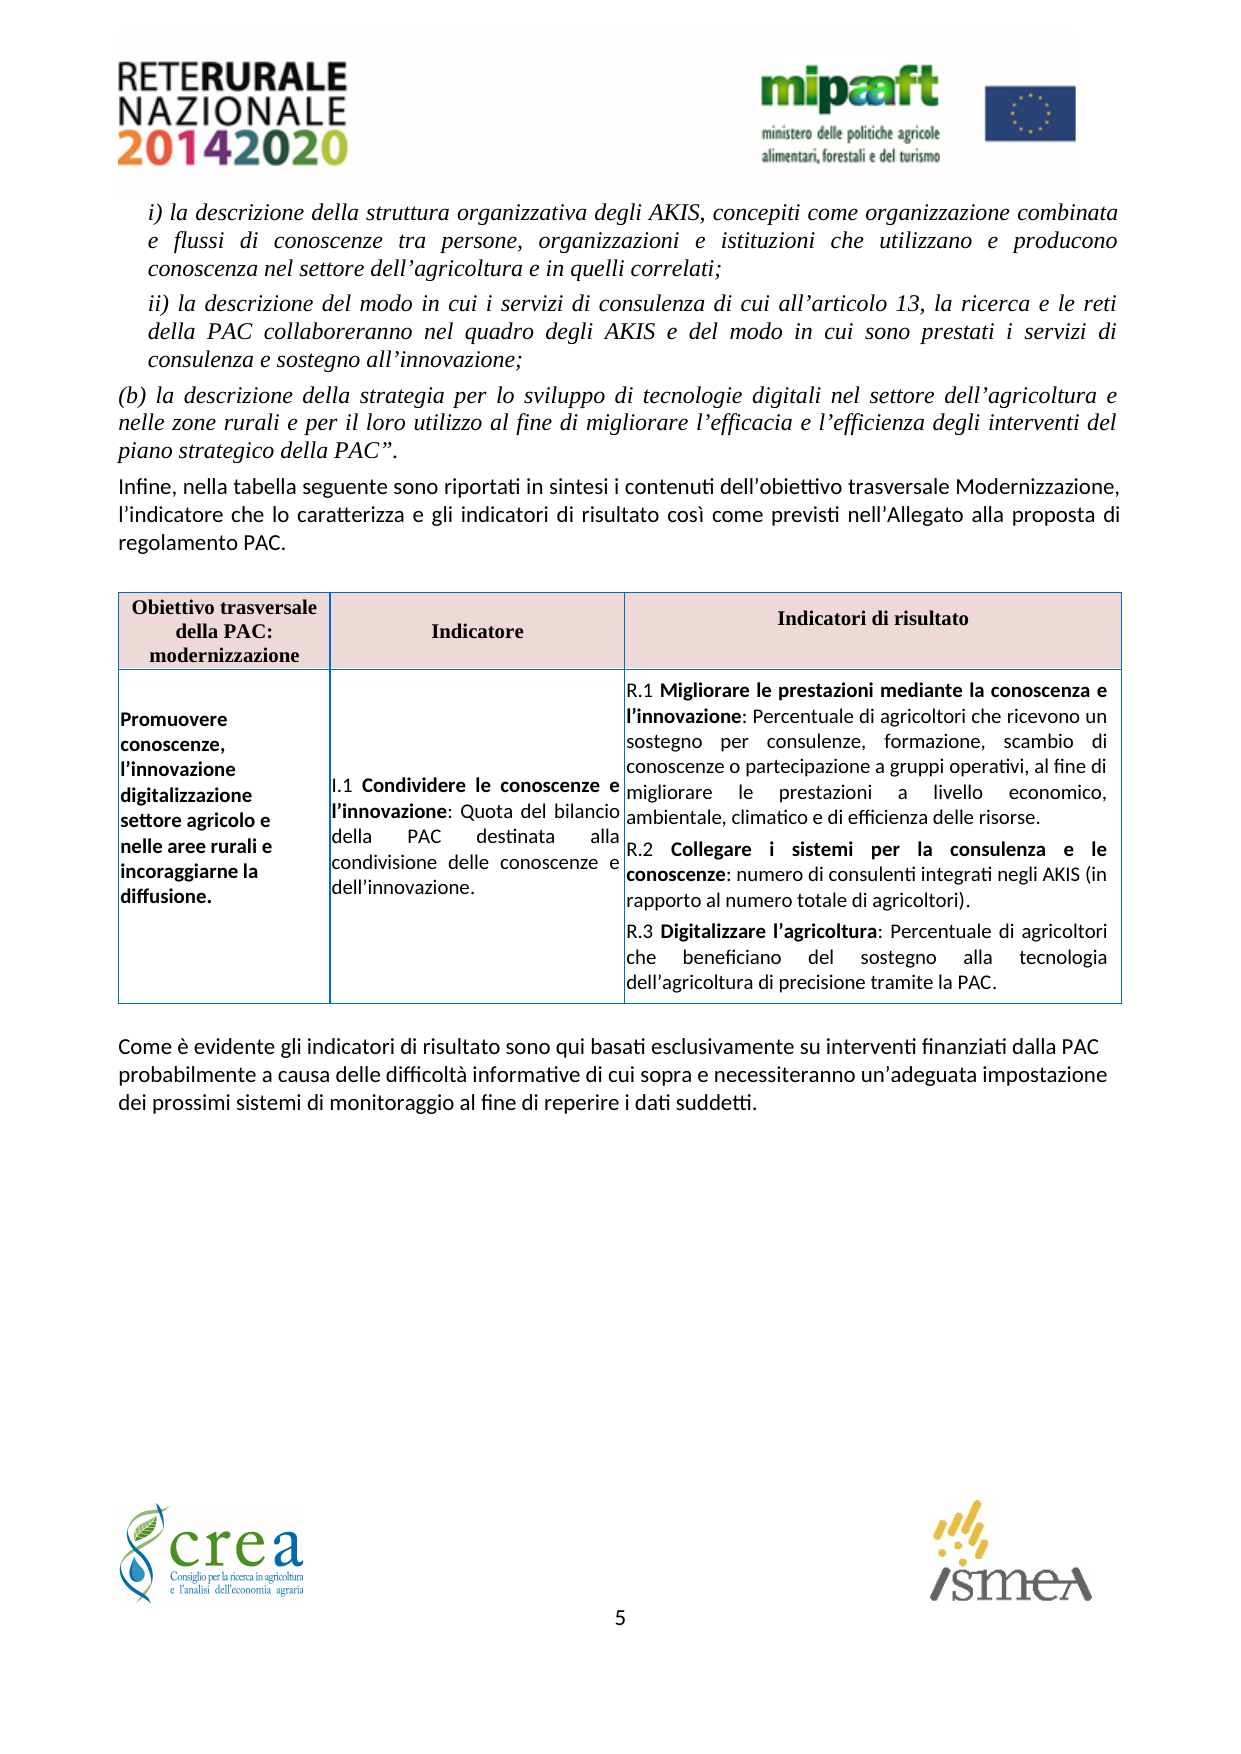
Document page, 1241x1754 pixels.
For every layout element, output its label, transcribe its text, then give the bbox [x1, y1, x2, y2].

text i) la descrizione della struttura organizzativa degli AKIS, concepiti come organizzazione combinata e flussi di conoscenze tra persone, organizzazioni e istituzioni che utilizzano e producono conoscenza nel settore dell’agricoltura e in quelli correlati; [148, 198, 1122, 281]
table_cell R.1 Migliorare le prestazioni mediante la conoscenza e l’innovazione: Percentuale di agricoltori che ricevono un sostegno per consulenze, formazione, scambio di conoscenze o partecipazione a gruppi operativi, al fine di migliorare le prestazioni a livello economico, ambientale, climatico e di efficienza delle risorse. R.2 Collegare i sistemi per la consulenza e le conoscenze: numero di consulenti integrati negli AKIS (in rapporto al numero totale di agricoltori). R.3 Digitalizzare l’agricoltura: Percentuale di agricoltori che beneficiano del sostegno alla tecnologia dell’agricoltura di precisione tramite la PAC. [625, 670, 1121, 1003]
table_header Indicatori di risultato [625, 593, 1121, 668]
text ii) la descrizione del modo in cui i servizi di consulenza di cui all’articolo 13, la ricerca e le reti della PAC collaboreranno nel quadro degli AKIS e del modo in cui sono prestati i servizi di consulenza e sostegno all’innovazione; [148, 289, 1122, 372]
text (b) la descrizione della strategia per lo sviluppo di tecnologie digitali nel settore dell’agricoltura e nelle zone rurali e per il loro utilizzo al fine di migliorare l’efficacia e l’efficienza degli interventi del piano strategico della PAC”. [118, 381, 1122, 463]
table_header Indicatore [331, 593, 624, 668]
picture [118, 29, 1076, 199]
table_cell Promuovere conoscenze, l’innovazione digitalizzazione settore agricolo e nelle aree rurali e incoraggiarne la diffusione. [119, 670, 329, 1003]
text Come è evidente gli indicatori di risultato sono qui basati esclusivamente su interventi finanziati dalla PAC probabilmente a causa delle difficoltà informative di cui sopra e necessiteranno un’adeguata impostazione dei prossimi sistemi di monitoraggio al fine di reperire i dati suddetti. [118, 1032, 1122, 1117]
picture [118, 1503, 304, 1604]
picture [928, 1500, 1094, 1604]
text Infine, nella tabella seguente sono riportati in sintesi i contenuti dell’obiettivo trasversale Modernizzazione, l’indicatore che lo caratterizza e gli indicatori di risultato così come previsti nell’Allegato alla proposta di regolamento PAC. [118, 472, 1122, 556]
table_header Obiettivo trasversale della PAC: modernizzazione [119, 593, 329, 668]
table_cell I.1 Condividere le conoscenze e l’innovazione: Quota del bilancio della PAC destinata alla condivisione delle conoscenze e dell’innovazione. [331, 670, 624, 1003]
